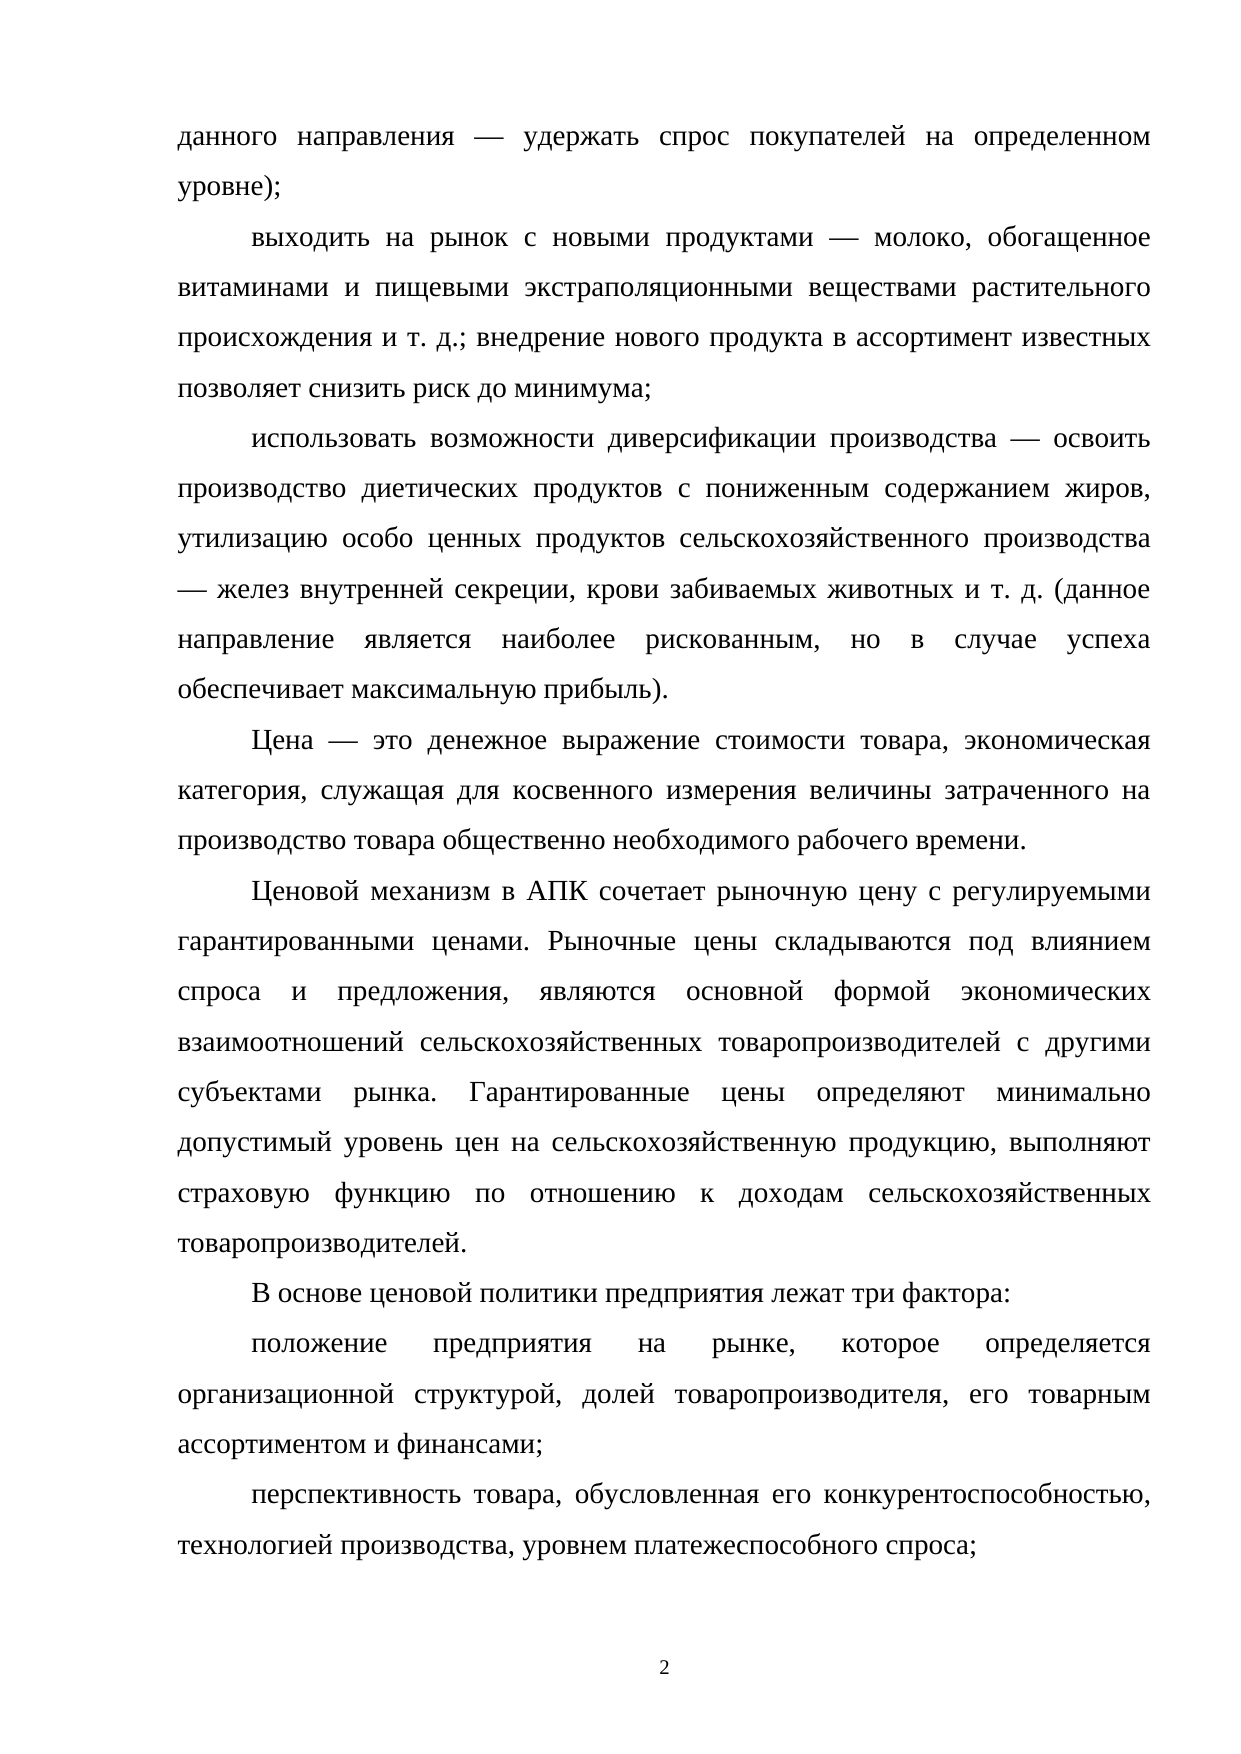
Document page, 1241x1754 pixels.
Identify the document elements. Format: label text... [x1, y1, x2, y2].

text Цена — это денежное выражение стоимости товара, экономическая категория, служащая для косвенного измерения величины затраченного на производство товара общественно необходимого рабочего времени. [177, 722, 1152, 856]
text выходить на рынок с новыми продуктами — молоко, обогащенное витаминами и пищевыми экстраполяционными веществами растительного происхождения и т. д.; внедрение нового продукта в ассортимент известных позволяет снизить риск до минимума; [177, 219, 1152, 403]
text положение предприятия на рынке, которое определяется организационной структурой, долей товаропроизводителя, его товарным ассортиментом и финансами; [177, 1326, 1152, 1460]
text В основе ценовой политики предприятия лежат три фактора: [177, 1275, 1152, 1309]
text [177, 118, 1152, 202]
text Ценовой механизм в АПК сочетает рыночную цену с регулируемыми гарантированными ценами. Рыночные цены складываются под влиянием спроса и предложения, являются основной формой экономических взаимоотношений сельскохозяйственных товаропроизводителей с другими субъектами рынка. Гарантированные цены определяют минимально допустимый уровень цен на сельскохозяйственную продукцию, выполняют страховую функцию по отношению к доходам сельскохозяйственных товаропроизводителей. [177, 873, 1152, 1258]
text перспективность товара, обусловленная его конкурентоспособностью, технологией производства, уровнем платежеспособного спроса; [177, 1477, 1152, 1560]
text использовать возможности диверсификации производства — освоить производство диетических продуктов с пониженным содержанием жиров, утилизацию особо ценных продуктов сельскохозяйственного производства — желез внутренней секреции, крови забиваемых животных и т. д. (данное направление является наиболее рискованным, но в случае успеха обеспечивает максимальную прибыль). [177, 420, 1152, 705]
